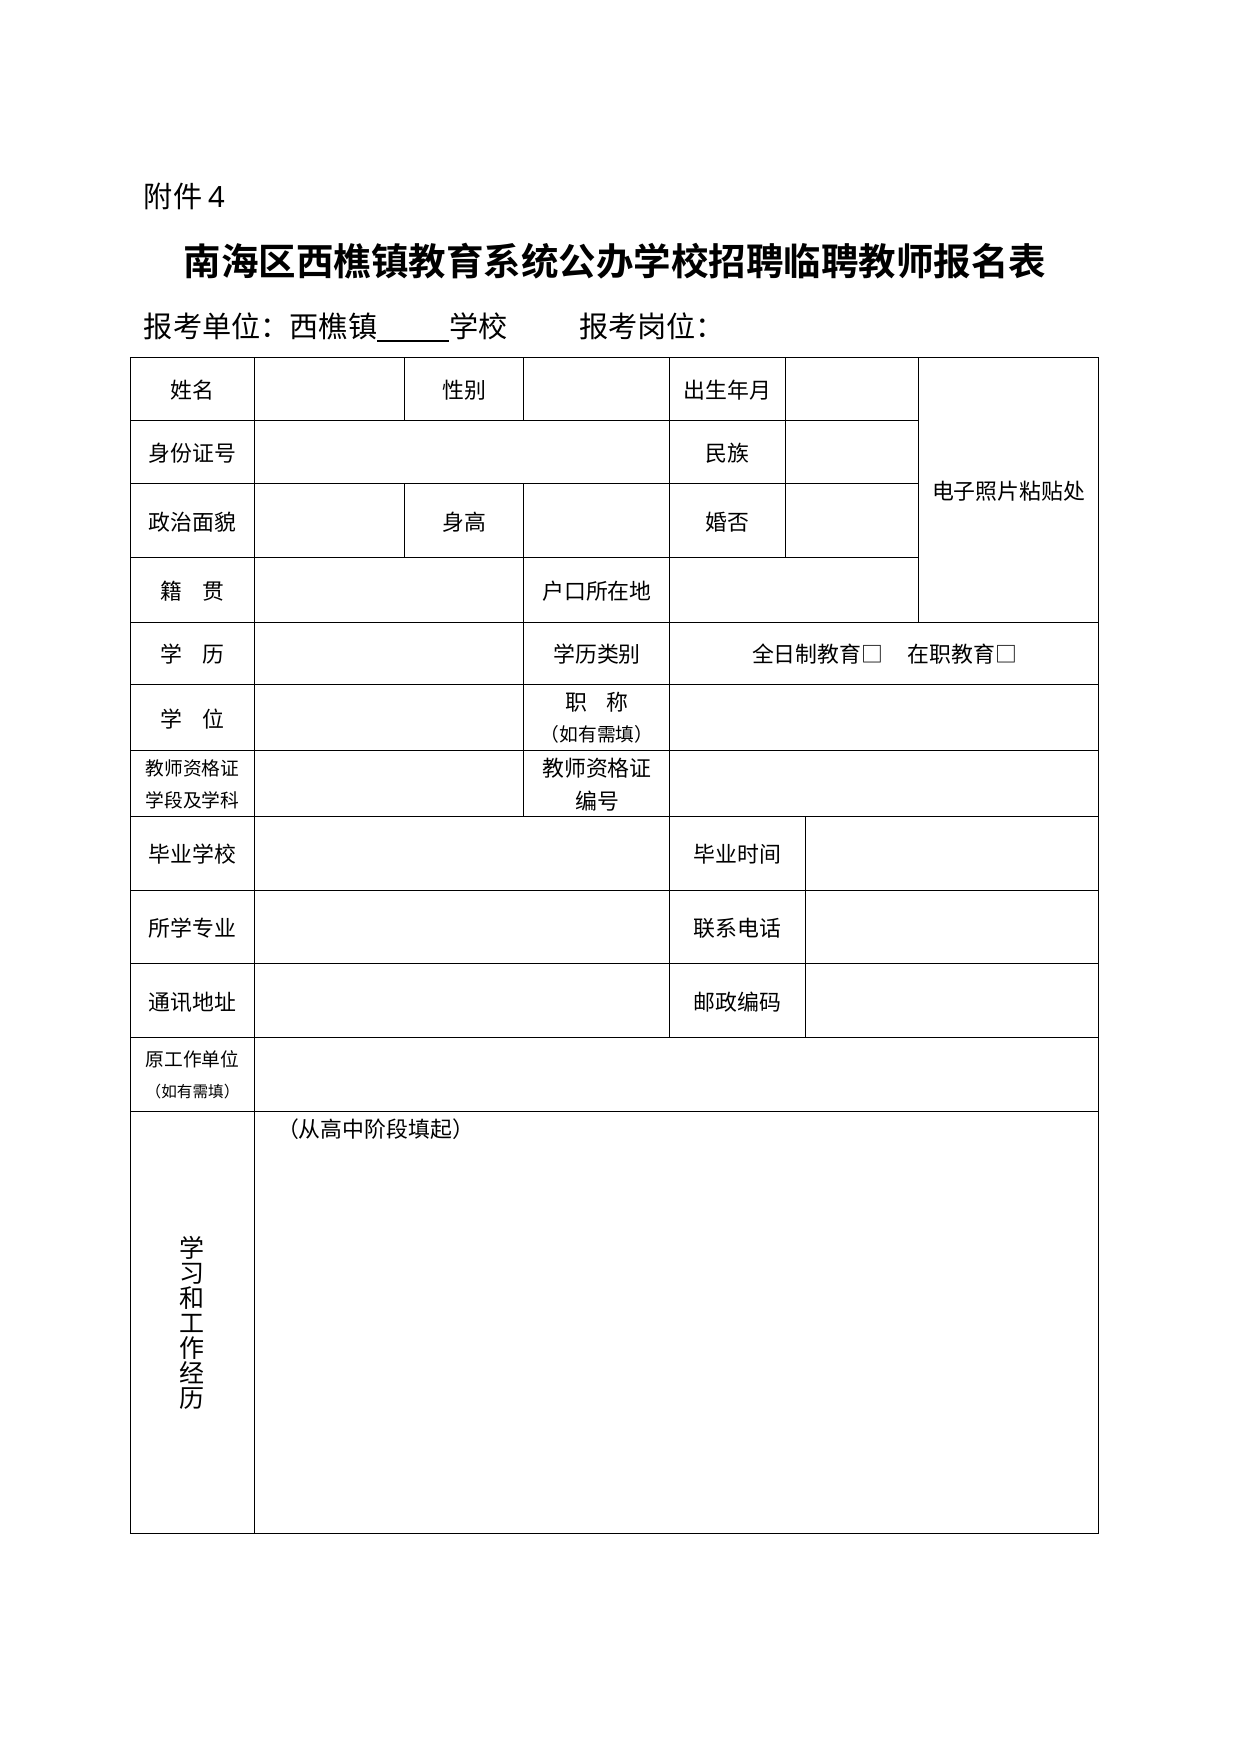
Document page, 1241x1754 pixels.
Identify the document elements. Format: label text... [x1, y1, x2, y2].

table_cell [670, 685, 1098, 750]
table_cell [806, 891, 1098, 963]
table_header [255, 358, 404, 419]
table_header 电子照片粘贴处 [919, 358, 1098, 622]
table_cell 全日制教育□ 在职教育□ [670, 623, 1098, 684]
table_cell 身份证号 [131, 421, 254, 483]
text 南海区西樵镇教育系统公办学校招聘临聘教师报名表 [144, 227, 1085, 292]
table_cell 学历类别 [524, 623, 669, 684]
table_cell 学 历 [131, 623, 254, 684]
table_cell 职 称 （如有需填） [524, 685, 669, 750]
table_cell [786, 421, 918, 483]
text 附件4 [144, 162, 1085, 227]
table_cell 所学专业 [131, 891, 254, 963]
table_cell [255, 817, 669, 890]
table_cell [255, 484, 404, 557]
table_cell 政治面貌 [131, 484, 254, 557]
table_cell 通讯地址 [131, 964, 254, 1037]
table_cell [255, 685, 523, 750]
table_cell 联系电话 [670, 891, 805, 963]
table_cell 身高 [405, 484, 523, 557]
table_cell 学 位 [131, 685, 254, 750]
table_cell [255, 623, 523, 684]
table_cell [786, 484, 918, 557]
table_cell [255, 891, 669, 963]
table_cell 婚否 [670, 484, 785, 557]
table_header 性别 [405, 358, 523, 419]
table_cell 教师资格证编号 [524, 751, 669, 816]
table_cell 原工作单位（如有需填） [131, 1038, 254, 1111]
table_cell 毕业学校 [131, 817, 254, 890]
table_cell 邮政编码 [670, 964, 805, 1037]
table_cell [255, 1038, 1098, 1111]
table_cell [670, 558, 918, 622]
table_cell 学习和工作经历 [131, 1112, 254, 1533]
table_cell （从高中阶段填起） [255, 1112, 1098, 1533]
table_cell 毕业时间 [670, 817, 805, 890]
table_cell [806, 817, 1098, 890]
table_cell [670, 751, 1098, 816]
table_cell 籍 贯 [131, 558, 254, 622]
table_cell 户口所在地 [524, 558, 669, 622]
table_header 姓名 [131, 358, 254, 419]
table_header [786, 358, 918, 419]
table_cell [255, 558, 523, 622]
table_cell [806, 964, 1098, 1037]
table_cell [524, 484, 669, 557]
table_cell 民族 [670, 421, 785, 483]
table_header [524, 358, 669, 419]
table_header 出生年月 [670, 358, 785, 419]
table_cell [255, 421, 669, 483]
table_cell [255, 751, 523, 816]
table_cell [255, 964, 669, 1037]
table_cell 教师资格证学段及学科 [131, 751, 254, 816]
text 报考单位：西樵镇 学校 报考岗位： [144, 292, 1085, 357]
